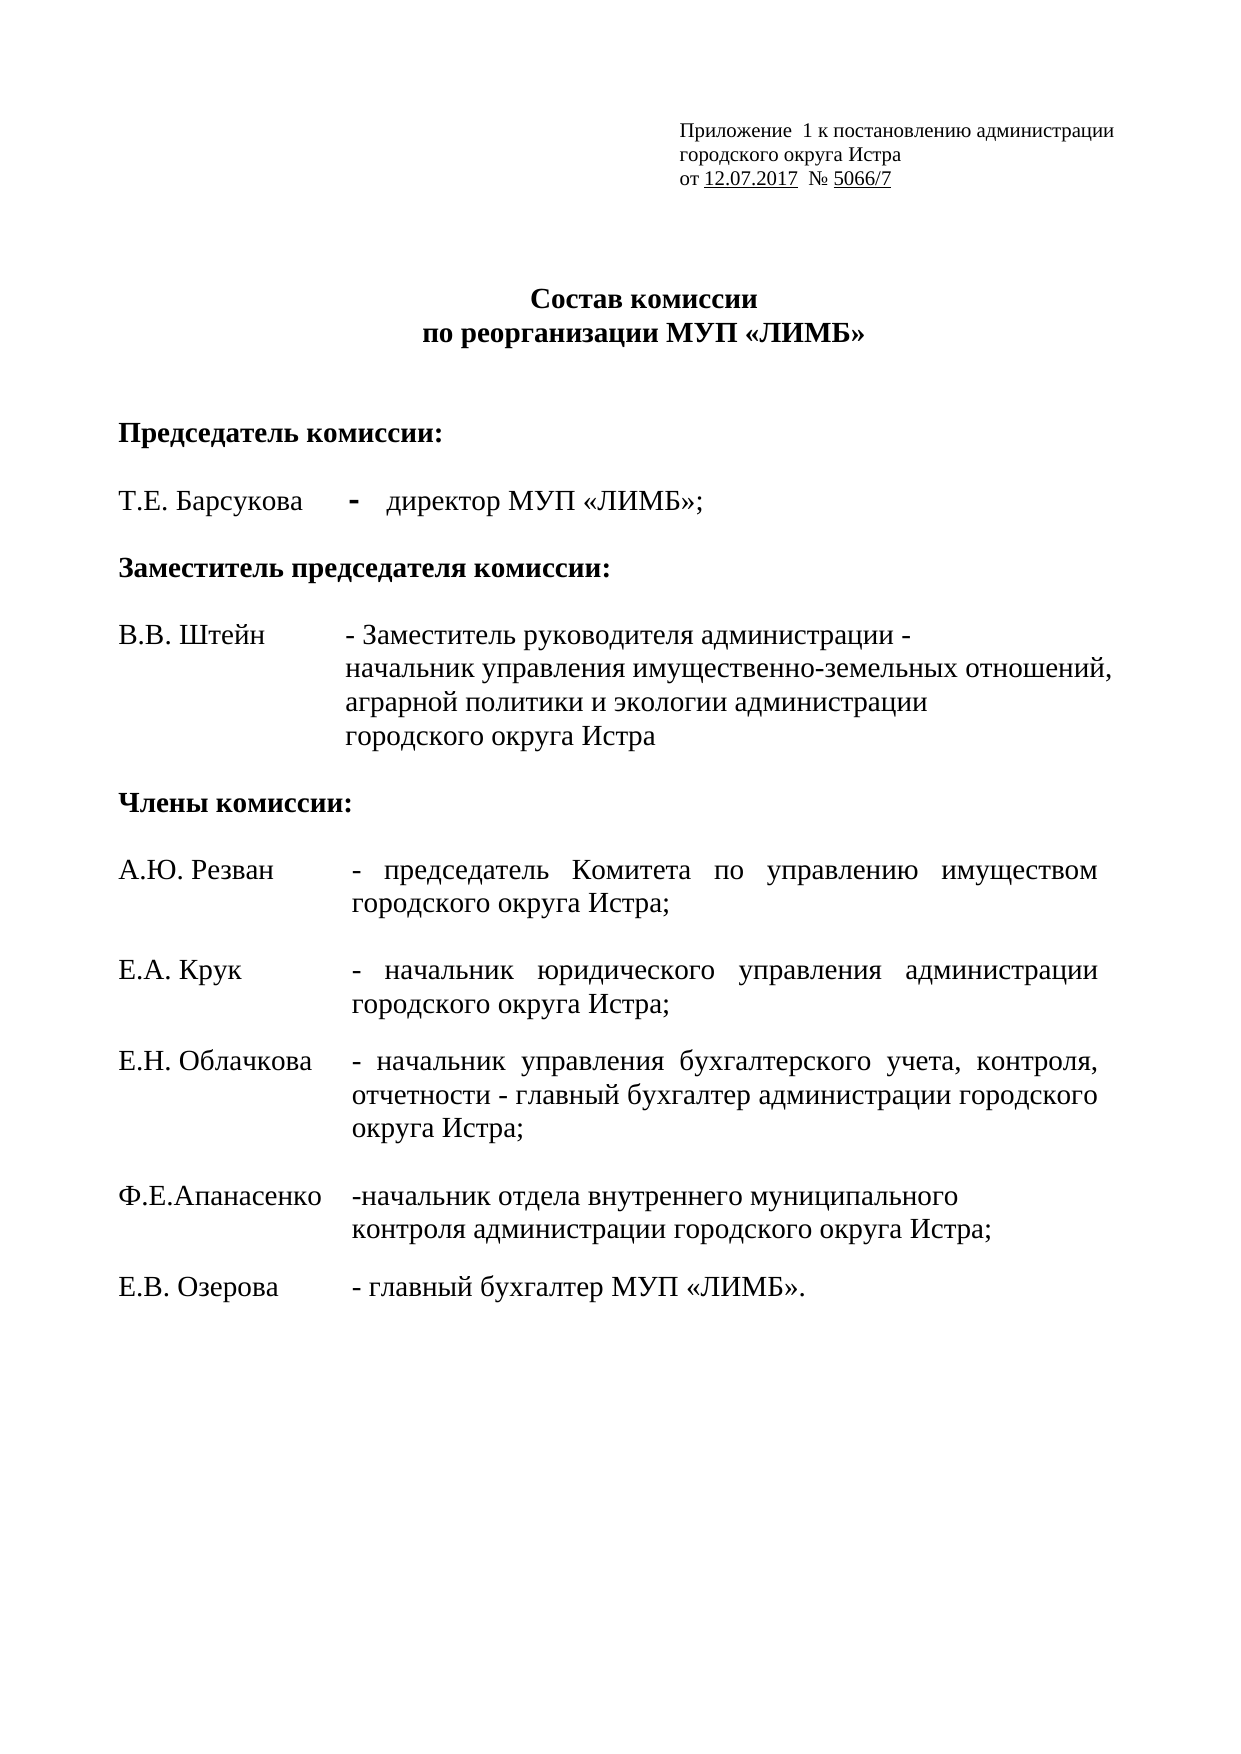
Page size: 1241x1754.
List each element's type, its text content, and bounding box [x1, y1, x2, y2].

table_cell Е.В. Озерова [107, 1269, 340, 1302]
table_header директор МУП «ЛИМБ»; [338, 483, 1175, 516]
table_cell Ф.Е.Апанасенко [107, 1178, 340, 1269]
table_header - Заместитель руководителя администрации - начальник управления имущественно-земельных отношений, аграрной политики и экологии администрации городского округа Истра [334, 617, 1163, 751]
text Заместитель председателя комиссии: [118, 550, 1169, 583]
table_cell - начальник управления бухгалтерского учета, контроля, отчетности - главный бухгалтер администрации городского округа Истра; [340, 1044, 1110, 1178]
text Приложение 1 к постановлению администрации городского округа Истра [679, 118, 1169, 166]
text Состав комиссии [118, 281, 1169, 315]
table_cell Е.Н. Облачкова [107, 1044, 340, 1178]
table_cell Е.А. Крук [107, 953, 340, 1043]
table_header В.В. Штейн [107, 617, 334, 751]
text Председатель комиссии: [118, 416, 1169, 449]
table_header А.Ю. Резван [107, 852, 340, 952]
text по реорганизации МУП «ЛИМБ» [118, 315, 1169, 348]
text Члены комиссии: [118, 785, 1169, 818]
table_header - председатель Комитета по управлению имуществом городского округа Истра; [340, 852, 1110, 952]
text от 12.07.2017 № 5066/7 [679, 166, 1169, 190]
table_cell - главный бухгалтер МУП «ЛИМБ». [340, 1269, 1110, 1302]
table_cell -начальник отдела внутреннего муниципального контроля администрации городского округа Истра; [340, 1178, 1110, 1269]
table_header Т.Е. Барсукова [107, 483, 338, 516]
table_cell - начальник юридического управления администрации городского округа Истра; [340, 953, 1110, 1043]
